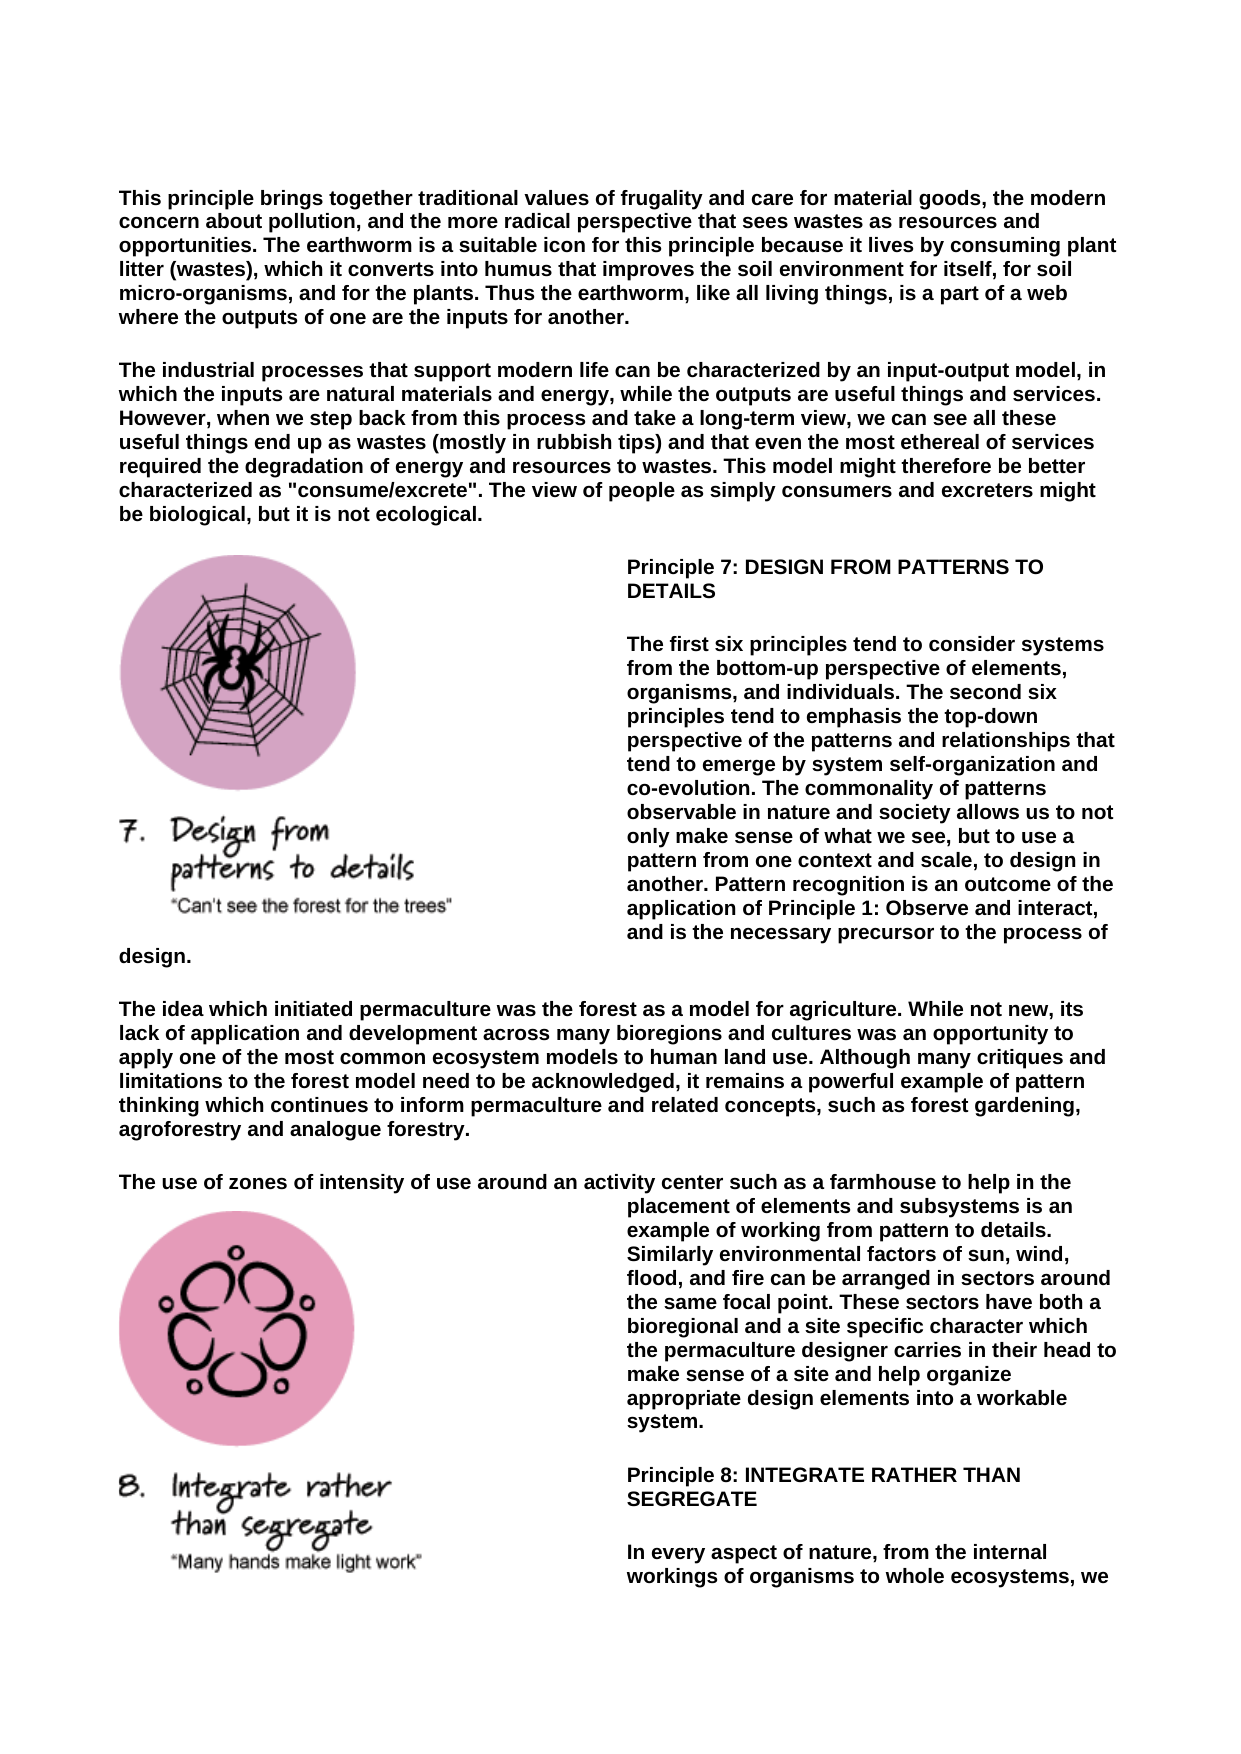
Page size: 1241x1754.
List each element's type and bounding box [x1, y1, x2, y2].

table_header [113, 150, 1128, 1604]
picture [118, 1211, 627, 1598]
picture [118, 555, 627, 942]
